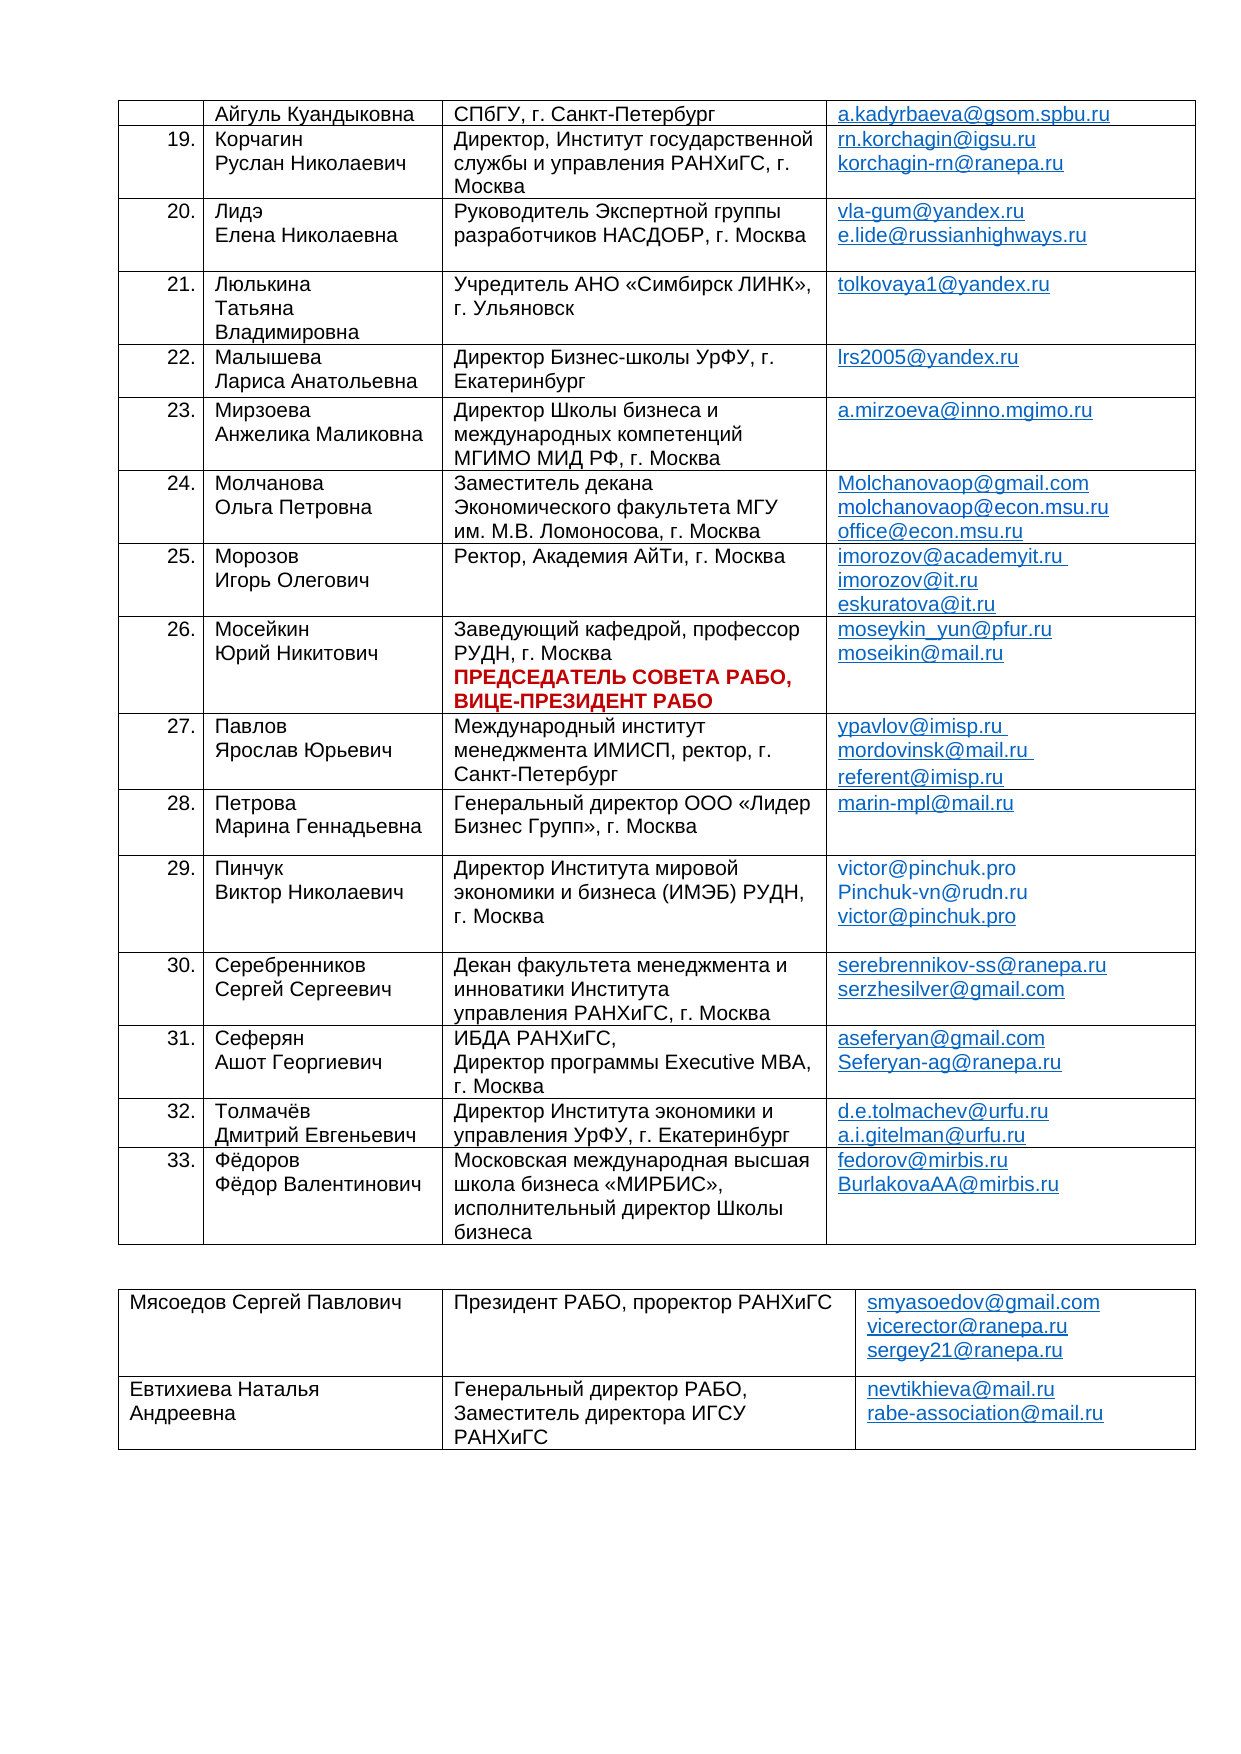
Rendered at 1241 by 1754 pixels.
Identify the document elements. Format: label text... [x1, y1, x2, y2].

table_cell [119, 856, 203, 952]
table_cell d.e.tolmachev@urfu.ru a.i.gitelman@urfu.ru [827, 1099, 1195, 1147]
table_cell Малышева Лариса Анатольевна [204, 345, 442, 397]
table_cell Директор Бизнес-школы УрФУ, г. Екатеринбург [443, 345, 826, 397]
table_cell aseferyan@gmail.com Seferyan-ag@ranepa.ru [827, 1026, 1195, 1098]
table_cell imorozov@academyit.ru imorozov@it.ru eskuratova@it.ru [827, 544, 1195, 616]
table_cell Московская международная высшая школа бизнеса «МИРБИС», исполнительный директор Школы бизнеса [443, 1148, 826, 1244]
table_cell Декан факультета менеджмента и инноватики Института управления РАНХиГС, г. Москва [443, 953, 826, 1025]
table_cell [119, 1148, 203, 1244]
table_cell Корчагин Руслан Николаевич [204, 126, 442, 198]
table_cell rn.korchagin@igsu.ru korchagin-rn@ranepa.ru [827, 126, 1195, 198]
table_cell Мирзоева Анжелика Маликовна [204, 398, 442, 470]
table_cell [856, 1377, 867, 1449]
table_cell tolkovaya1@yandex.ru [827, 272, 1195, 344]
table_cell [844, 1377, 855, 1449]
table_cell Ректор, Академия АйТи, г. Москва [443, 544, 826, 616]
table_cell Петрова Марина Геннадьевна [204, 790, 442, 855]
table_cell Molchanovaop@gmail.com molchanovaop@econ.msu.ru office@econ.msu.ru [827, 471, 1195, 543]
table_cell Морозов Игорь Олегович [204, 544, 442, 616]
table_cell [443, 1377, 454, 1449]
table_cell fedorov@mirbis.ru BurlakovaAA@mirbis.ru [827, 1148, 1195, 1244]
table_cell Мосейкин Юрий Никитович [204, 617, 442, 713]
table_cell serebrennikov-ss@ranepa.ru serzhesilver@gmail.com [827, 953, 1195, 1025]
table_cell marin-mpl@mail.ru [827, 790, 1195, 855]
table_cell Люлькина Татьяна Владимировна [204, 272, 442, 344]
table_cell Директор Института мировой экономики и бизнеса (ИМЭБ) РУДН, г. Москва [443, 856, 826, 952]
table_cell [119, 790, 203, 855]
table_cell vla-gum@yandex.ru e.lide@russianhighways.ru [827, 199, 1195, 271]
table_cell Заведующий кафедрой, профессор РУДН, г. Москва ПРЕДСЕДАТЕЛЬ СОВЕТА РАБО, ВИЦЕ-ПРЕЗИДЕНТ РАБО [443, 617, 826, 713]
table_cell Международный институт менеджмента ИМИСП, ректор, г. Санкт-Петербург [443, 714, 826, 789]
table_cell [827, 101, 1195, 125]
table_cell [119, 1099, 203, 1147]
table_cell ypavlov@imisp.ru mordovinsk@mail.ru referent@imisp.ru [827, 714, 1195, 789]
table_cell a.mirzoeva@inno.mgimo.ru [827, 398, 1195, 470]
table_cell victor@pinchuk.pro Pinchuk-vn@rudn.ru victor@pinchuk.pro [827, 856, 1195, 952]
table_cell Серебренников Сергей Сергеевич [204, 953, 442, 1025]
table_cell ИБДА РАНХиГС, Директор программы Executive MBA, г. Москва [443, 1026, 826, 1098]
table_cell Лидэ Елена Николаевна [204, 199, 442, 271]
table_cell [119, 101, 203, 125]
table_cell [443, 101, 826, 125]
table_cell Учредитель АНО «Симбирск ЛИНК», г. Ульяновск [443, 272, 826, 344]
table_cell Пинчук Виктор Николаевич [204, 856, 442, 952]
table_cell Генеральный директор ООО «Лидер Бизнес Групп», г. Москва [443, 790, 826, 855]
table_cell Молчанова Ольга Петровна [204, 471, 442, 543]
table_cell Сеферян Ашот Георгиевич [204, 1026, 442, 1098]
table_cell [119, 544, 203, 616]
table_cell Директор, Институт государственной службы и управления РАНХиГС, г. Москва [443, 126, 826, 198]
table_cell moseykin_yun@pfur.ru moseikin@mail.ru [827, 617, 1195, 713]
table_header Президент РАБО, проректор РАНХиГС [443, 1290, 855, 1376]
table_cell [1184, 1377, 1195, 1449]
table_cell lrs2005@yandex.ru [827, 345, 1195, 397]
table_cell [119, 126, 203, 198]
table_cell Павлов Ярослав Юрьевич [204, 714, 442, 789]
table_cell [119, 1026, 203, 1098]
table_cell [119, 199, 203, 271]
table_cell [119, 953, 203, 1025]
table_cell [119, 714, 203, 789]
table_header Мясоедов Сергей Павлович [119, 1290, 442, 1376]
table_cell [204, 101, 442, 125]
table_cell Директор Института экономики и управления УрФУ, г. Екатеринбург [443, 1099, 826, 1147]
table_cell Фёдоров Фёдор Валентинович [204, 1148, 442, 1244]
table_cell Заместитель декана Экономического факультета МГУ им. М.В. Ломоносова, г. Москва [443, 471, 826, 543]
table_header smyasoedov@gmail.com vicerector@ranepa.ru sergey21@ranepa.ru [856, 1290, 1195, 1376]
table_cell [119, 617, 203, 713]
table_cell [119, 471, 203, 543]
table_cell Толмачёв Дмитрий Евгеньевич [204, 1099, 442, 1147]
table_cell [119, 272, 203, 344]
table_cell Директор Школы бизнеса и международных компетенций МГИМО МИД РФ, г. Москва [443, 398, 826, 470]
table_cell Евтихиева Наталья Андреевна [119, 1377, 442, 1449]
table_cell Руководитель Экспертной группы разработчиков НАСДОБР, г. Москва [443, 199, 826, 271]
table_cell [119, 398, 203, 470]
table_cell [119, 345, 203, 397]
